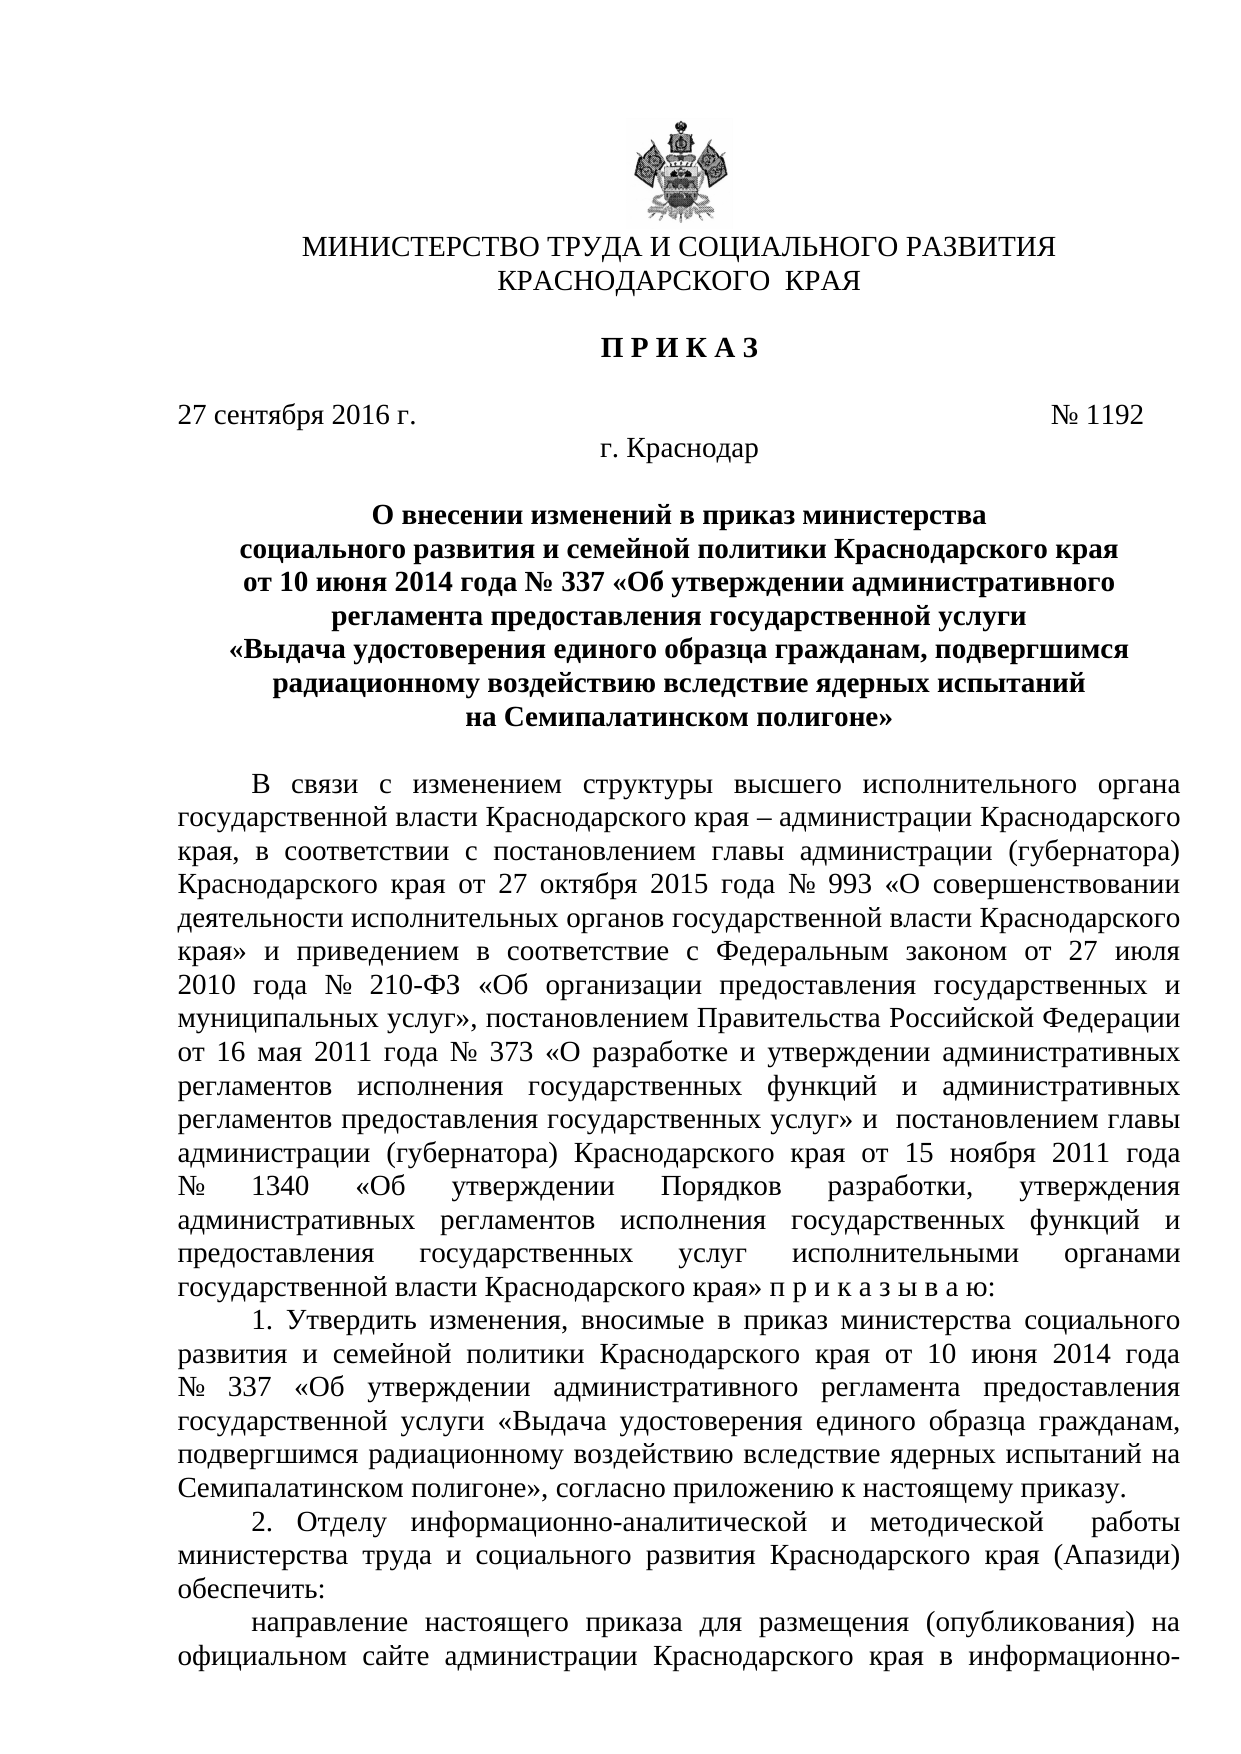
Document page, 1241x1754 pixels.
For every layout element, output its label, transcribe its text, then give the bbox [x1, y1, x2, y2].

text 27 сентября 2016 г. № 1192 [177, 397, 1181, 430]
text социального развития и семейной политики Краснодарского края [177, 531, 1181, 564]
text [177, 1604, 1181, 1671]
text от 10 июня 2014 года № 337 «Об утверждении административного [177, 564, 1181, 598]
text «Выдача удостоверения единого образца гражданам, подвергшимся [177, 632, 1181, 665]
text г. Краснодар [177, 430, 1181, 464]
text В связи с изменением структуры высшего исполнительного органа государственной власти Краснодарского края – администрации Краснодарского края, в соответствии с постановлением главы администрации (губернатора) Краснодарского края от 27 октября 2015 года № 993 «О совершенствовании деятельности исполнительных органов государственной власти Краснодарского края» и приведением в соответствие с Федеральным законом от 27 июля 2010 года № 210-ФЗ «Об организации предоставления государственных и муниципальных услуг», постановлением Правительства Российской Федерации от 16 мая 2011 года № 373 «О разработке и утверждении административных регламентов исполнения государственных функций и административных регламентов предоставления государственных услуг» и постановлением главы администрации (губернатора) Краснодарского края от 15 ноября 2011 года № 1340 «Об утверждении Порядков разработки, утверждения административных регламентов исполнения государственных функций и предоставления государственных услуг исполнительными органами государственной власти Краснодарского края» п р и к а з ы в а ю: [177, 766, 1181, 1302]
text П Р И К А З [177, 330, 1181, 363]
text 1. Утвердить изменения, вносимые в приказ министерства социального развития и семейной политики Краснодарского края от 10 июня 2014 года № 337 «Об утверждении административного регламента предоставления государственной услуги «Выдача удостоверения единого образца гражданам, подвергшимся радиационному воздействию вследствие ядерных испытаний на Семипалатинском полигоне», согласно приложению к настоящему приказу. [177, 1302, 1181, 1504]
picture [626, 118, 733, 229]
text 2. Отделу информационно-аналитической и методической работы министерства труда и социального развития Краснодарского края (Апазиди) обеспечить: [177, 1504, 1181, 1604]
text КРАСНОДАРСКОГО КРАЯ [177, 263, 1181, 296]
text радиационному воздействию вследствие ядерных испытаний [177, 665, 1181, 699]
text на Семипалатинском полигоне» [177, 699, 1181, 732]
text регламента предоставления государственной услуги [177, 598, 1181, 632]
text О внесении изменений в приказ министерства [177, 497, 1181, 531]
text МИНИСТЕРСТВО ТРУДА И СОЦИАЛЬНОГО РАЗВИТИЯ [177, 229, 1181, 263]
